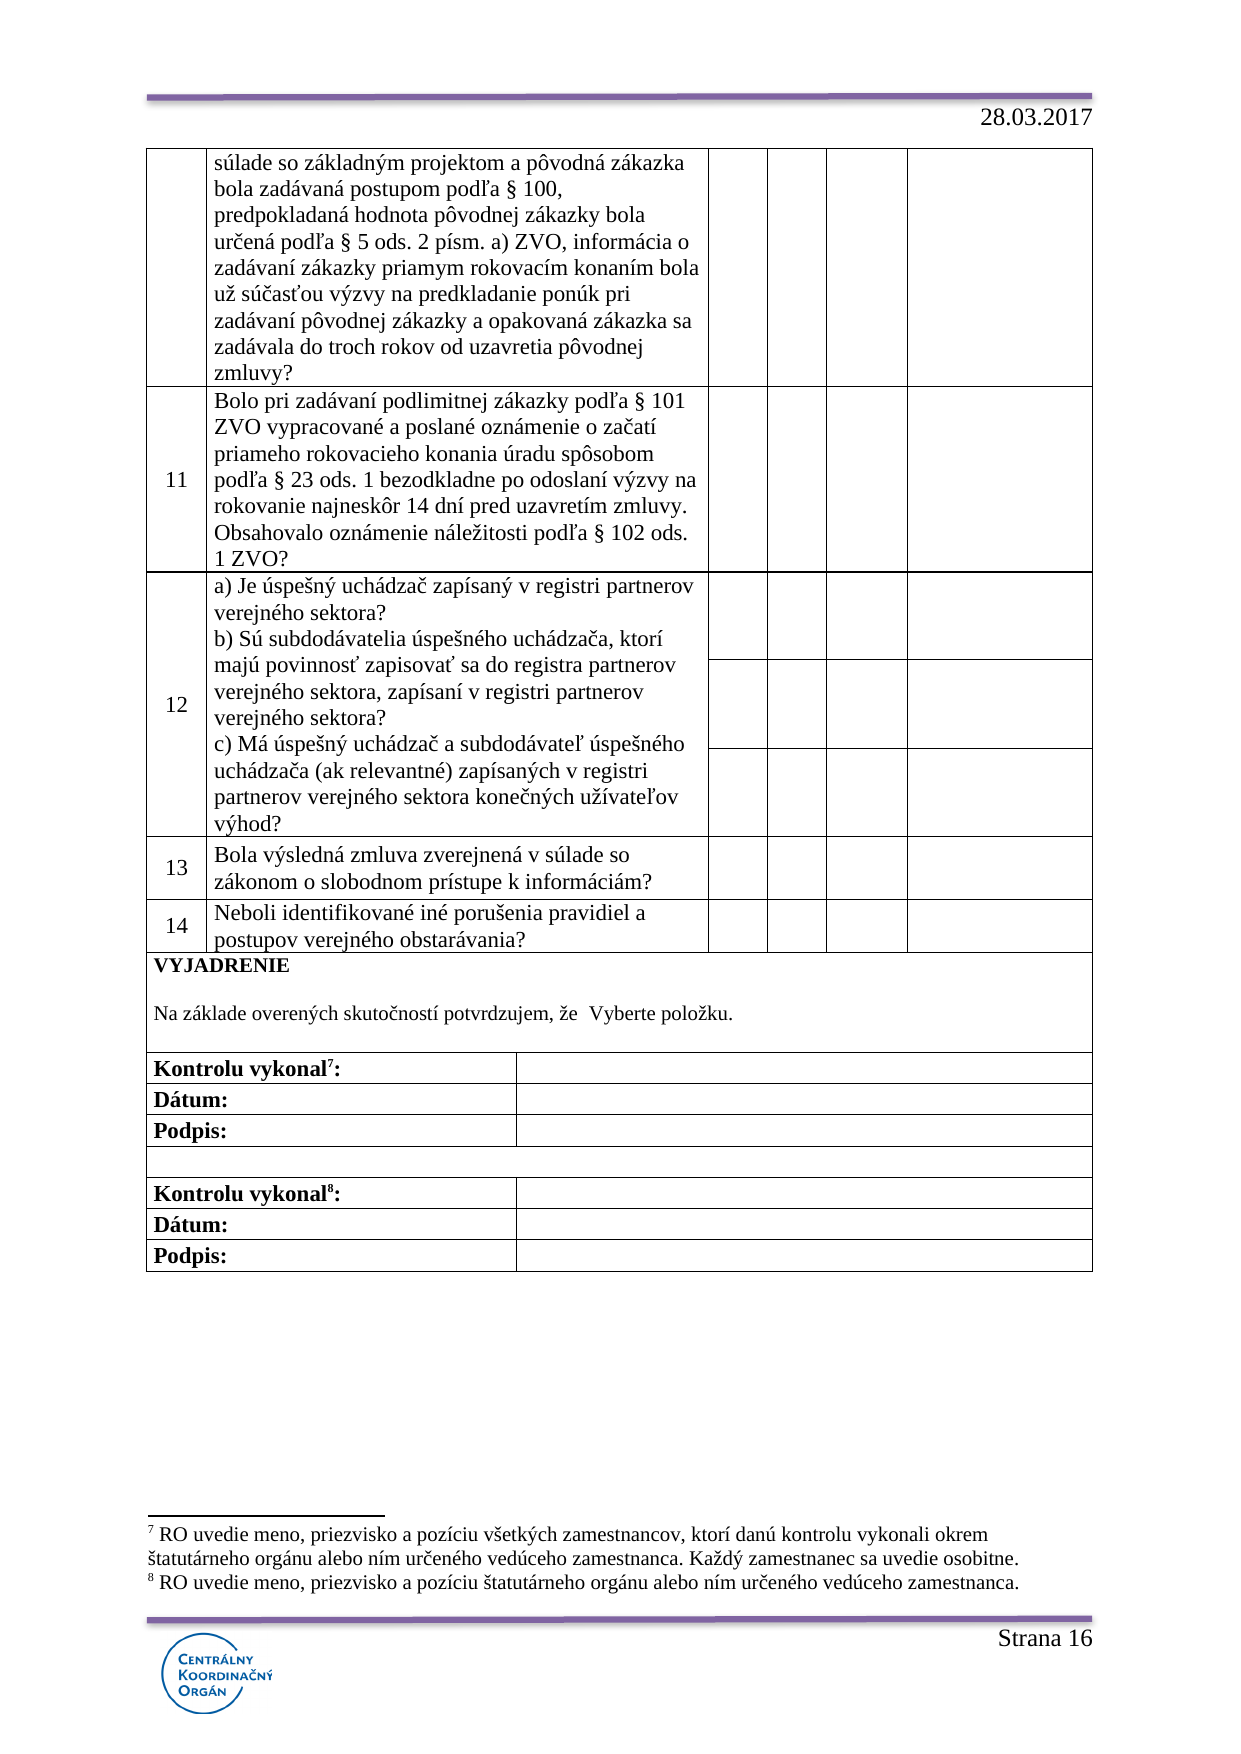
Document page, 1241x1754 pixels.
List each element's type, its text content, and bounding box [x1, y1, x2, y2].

table_cell Neboli identifikované iné porušenia pravidiel a postupov verejného obstarávania? [207, 900, 708, 952]
table_cell [908, 387, 1092, 571]
picture [159, 1631, 272, 1713]
table_cell 13 [147, 837, 206, 898]
table_cell [827, 837, 907, 898]
table_cell Dátum: [147, 1084, 516, 1114]
table_cell [709, 660, 767, 747]
table_cell [709, 837, 767, 898]
table_cell [517, 1178, 1092, 1208]
table_cell [827, 900, 907, 952]
table_cell [709, 387, 767, 571]
table_cell [827, 573, 907, 659]
table_cell [908, 660, 1092, 747]
table_cell Bola výsledná zmluva zverejnená v súlade so zákonom o slobodnom prístupe k informáciám? [207, 837, 708, 898]
table_cell [768, 900, 826, 952]
table_cell [827, 387, 907, 571]
table_cell Kontrolu vykonal: [147, 1178, 516, 1208]
table_cell [709, 749, 767, 836]
table_cell 12 [147, 573, 206, 836]
table_cell [517, 1209, 1092, 1239]
table_cell [147, 1147, 1092, 1177]
table_cell [827, 149, 907, 386]
table_cell [908, 149, 1092, 386]
table_cell [768, 573, 826, 659]
table_cell a) Je úspešný uchádzač zapísaný v registri partnerov verejného sektora? b) Sú subdodávatelia úspešného uchádzača, ktorí majú povinnosť zapisovať sa do registra partnerov verejného sektora, zapísaní v registri partnerov verejného sektora? c) Má úspešný uchádzač a subdodávateľ úspešného uchádzača (ak relevantné) zapísaných v registri partnerov verejného sektora konečných užívateľov výhod? [207, 573, 708, 836]
table_cell 14 [147, 900, 206, 952]
table_cell [908, 837, 1092, 898]
table_cell [768, 749, 826, 836]
table_cell [908, 900, 1092, 952]
table_cell 10 [147, 149, 206, 386]
table_cell [768, 660, 826, 747]
table_cell [709, 573, 767, 659]
table_cell Dátum: [147, 1209, 516, 1239]
table_cell [827, 749, 907, 836]
table_cell [709, 149, 767, 386]
table_cell [709, 900, 767, 952]
table_cell [768, 149, 826, 386]
table_cell [517, 1115, 1092, 1146]
table_cell [517, 1053, 1092, 1083]
table_cell Podpis: [147, 1240, 516, 1271]
table_cell VYJADRENIE Na základe overených skutočností potvrdzujem, že [147, 953, 1092, 1052]
table_cell [768, 837, 826, 898]
table_cell [517, 1240, 1092, 1271]
table_cell [908, 749, 1092, 836]
table_cell Podpis: [147, 1115, 516, 1146]
table_cell [517, 1084, 1092, 1114]
table_cell [768, 387, 826, 571]
table_cell Bolo pri zadávaní podlimitnej zákazky podľa § 101 ZVO vypracované a poslané oznámenie o začatí priameho rokovacieho konania úradu spôsobom podľa § 23 ods. 1 bezodkladne po odoslaní výzvy na rokovanie najneskôr 14 dní pred uzavretím zmluvy. Obsahovalo oznámenie náležitosti podľa § 102 ods. 1 ZVO? [207, 387, 708, 571]
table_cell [207, 149, 708, 386]
table_cell [908, 573, 1092, 659]
table_cell [827, 660, 907, 747]
table_cell Kontrolu vykonal: [147, 1053, 516, 1083]
table_cell 11 [147, 387, 206, 571]
